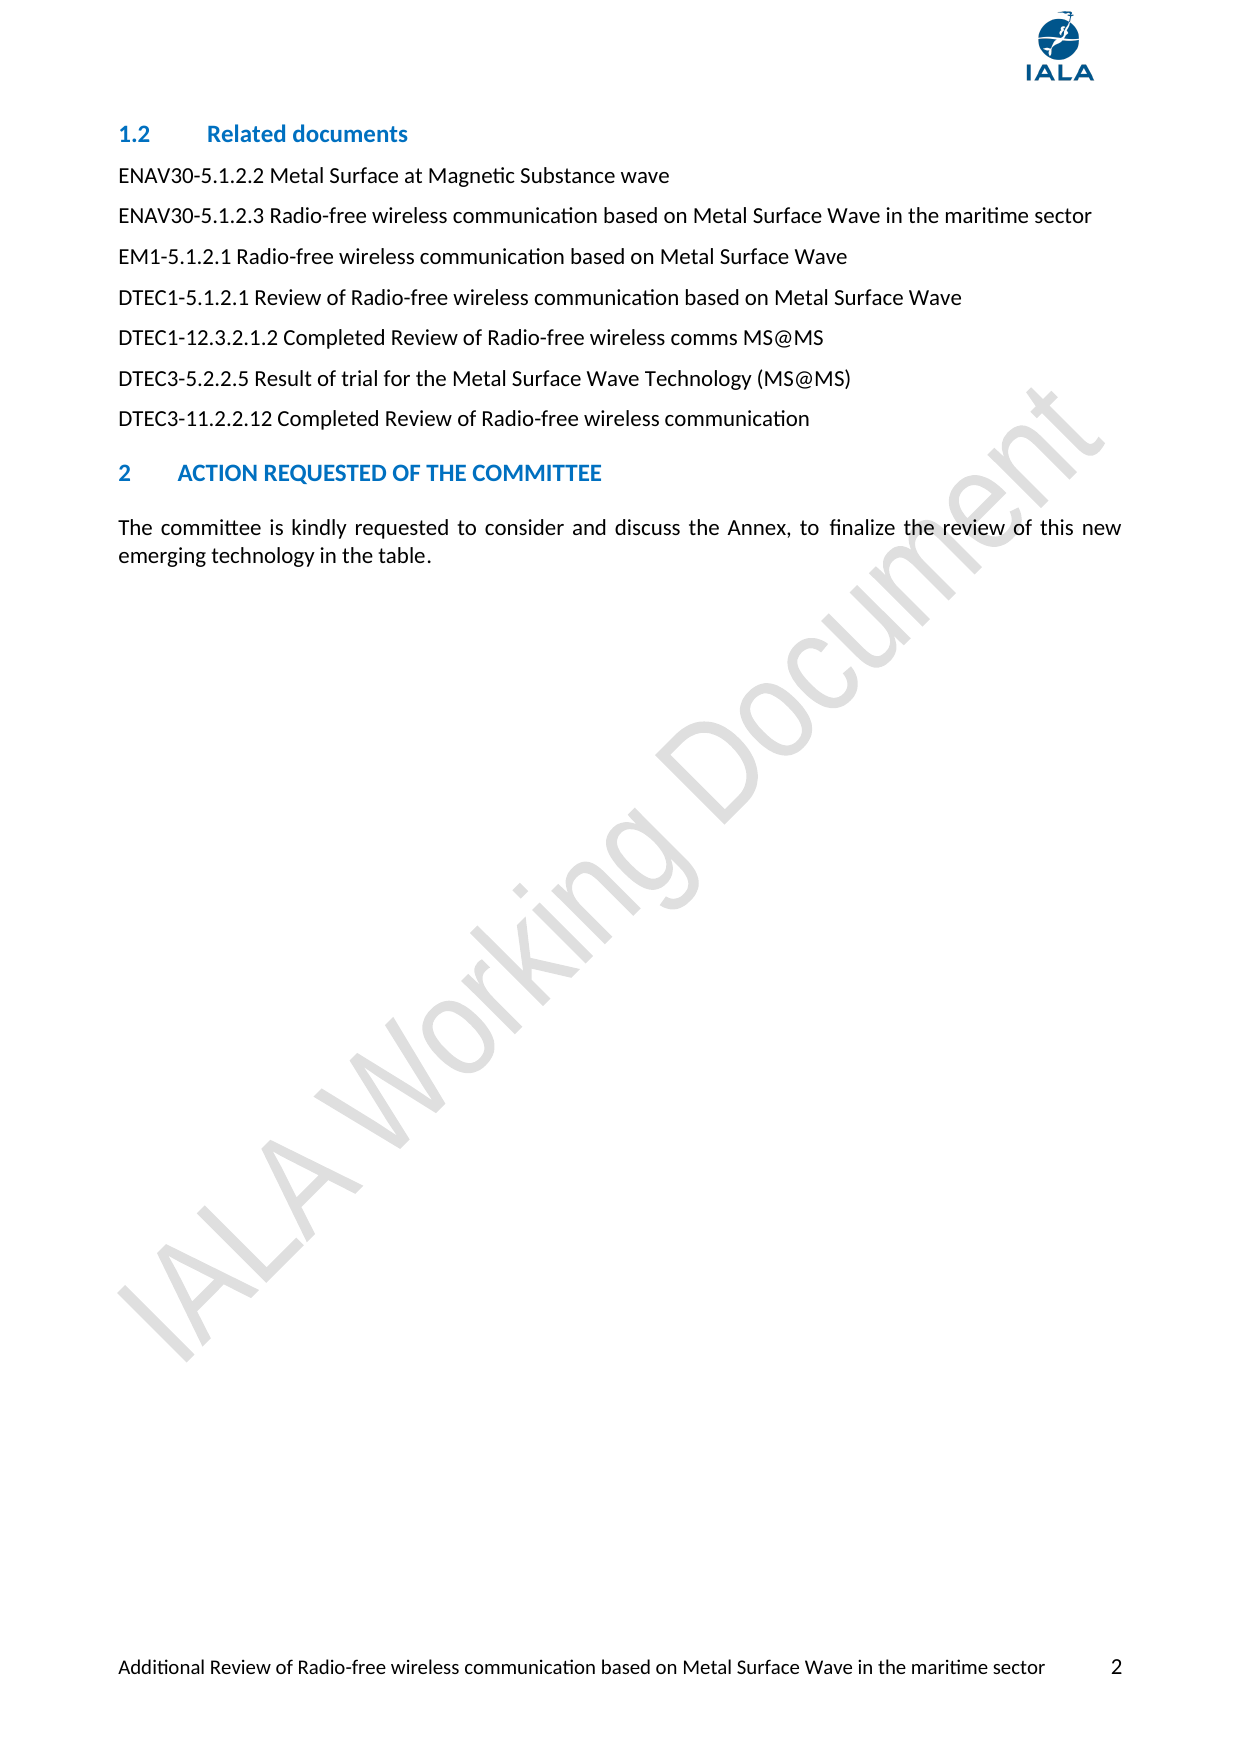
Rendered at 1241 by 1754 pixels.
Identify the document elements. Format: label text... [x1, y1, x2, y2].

list DTEC1-12.3.2.1.2 Completed Review of Radio-free wireless comms MS@MS [118, 323, 1122, 351]
list ENAV30-5.1.2.2 Metal Surface at Magnetic Substance wave [118, 161, 1122, 189]
list DTEC3-11.2.2.12 Completed Review of Radio-free wireless communication [118, 404, 1122, 432]
list DTEC3-5.2.2.5 Result of trial for the Metal Surface Wave Technology (MS@MS) [118, 364, 1122, 392]
list ENAV30-5.1.2.3 Radio-free wireless communication based on Metal Surface Wave in the maritime sector [118, 202, 1122, 230]
text The committee is kindly requested to consider and discuss the Annex, to finalize the review of this new emerging technology in the table. [118, 513, 1122, 569]
picture [1011, 3, 1106, 96]
subtitle Action requested of the Committee [118, 457, 1122, 488]
subtitle Related documents [118, 118, 1122, 149]
list EM1-5.1.2.1 Radio-free wireless communication based on Metal Surface Wave [118, 242, 1122, 270]
list DTEC1-5.1.2.1 Review of Radio-free wireless communication based on Metal Surface Wave [118, 283, 1122, 311]
